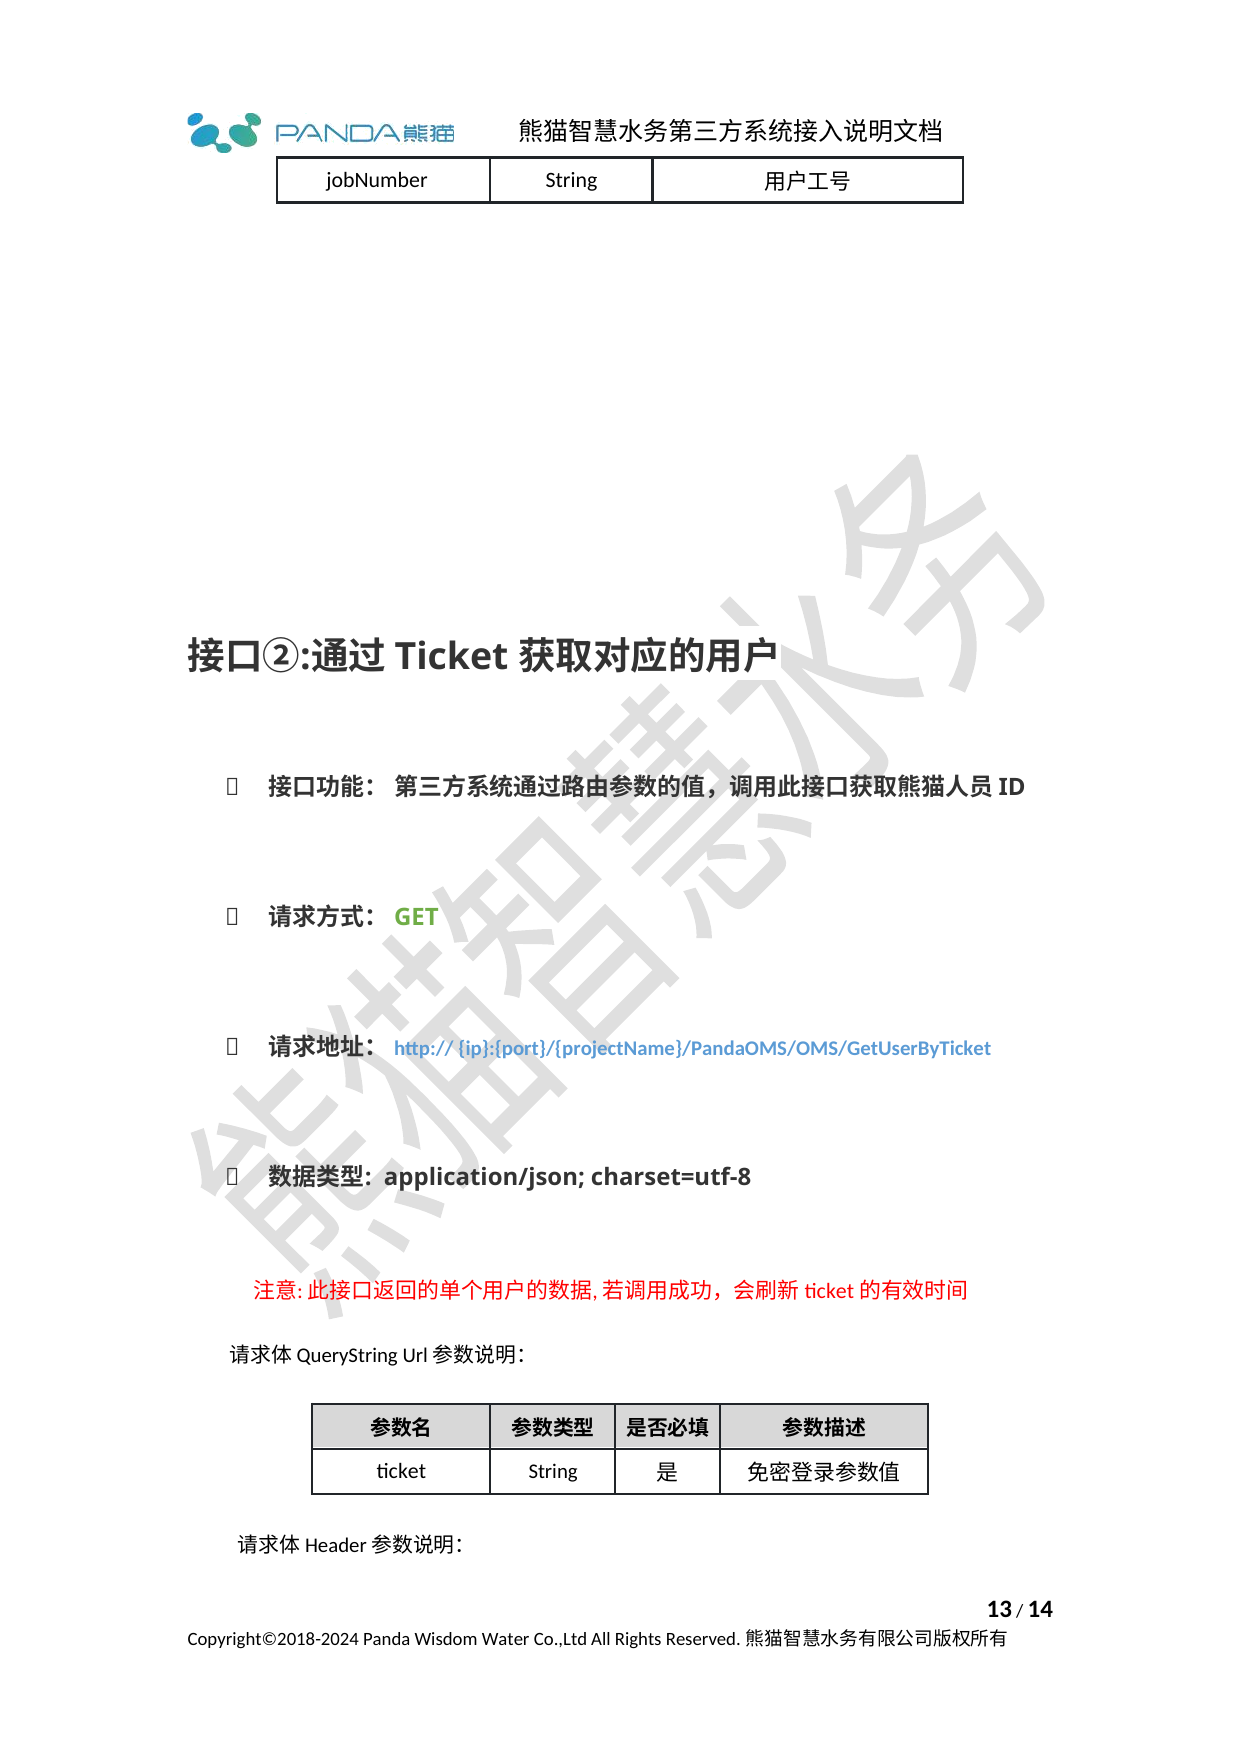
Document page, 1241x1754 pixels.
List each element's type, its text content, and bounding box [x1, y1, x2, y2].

table_cell String [491, 1450, 614, 1492]
table_cell String [491, 159, 651, 201]
table_cell 免密登录参数值 [721, 1450, 927, 1492]
text 注意: 此接口返回的单个用户的数据, 若调用成功，会刷新 ticket 的有效时间 [187, 1272, 1053, 1305]
text 请求体 Header 参数说明： [237, 1527, 1053, 1559]
list 数据类型: application/json; charset=utf-8 [225, 1142, 1053, 1207]
table_cell jobNumber [278, 159, 489, 201]
table_cell ticket [313, 1450, 489, 1492]
list 请求方式： GET [225, 882, 1053, 947]
table_header 是否必填 [616, 1405, 719, 1447]
table_cell 是 [616, 1450, 719, 1492]
picture [187, 113, 454, 153]
table_header 参数描述 [721, 1405, 927, 1447]
table_cell 用户工号 [654, 159, 962, 201]
table_header 参数名 [313, 1405, 489, 1447]
list 接口功能： 第三方系统通过路由参数的值，调用此接口获取熊猫人员 ID [225, 752, 1053, 817]
subtitle 接口②:通过 Ticket 获取对应的用户 [187, 621, 1053, 686]
table_header 参数类型 [491, 1405, 614, 1447]
list 请求地址： http:// {ip}:{port}/{projectName}/PandaOMS/OMS/GetUserByTicket [225, 1012, 1053, 1077]
text 请求体 QueryString Url 参数说明： [187, 1337, 1053, 1370]
